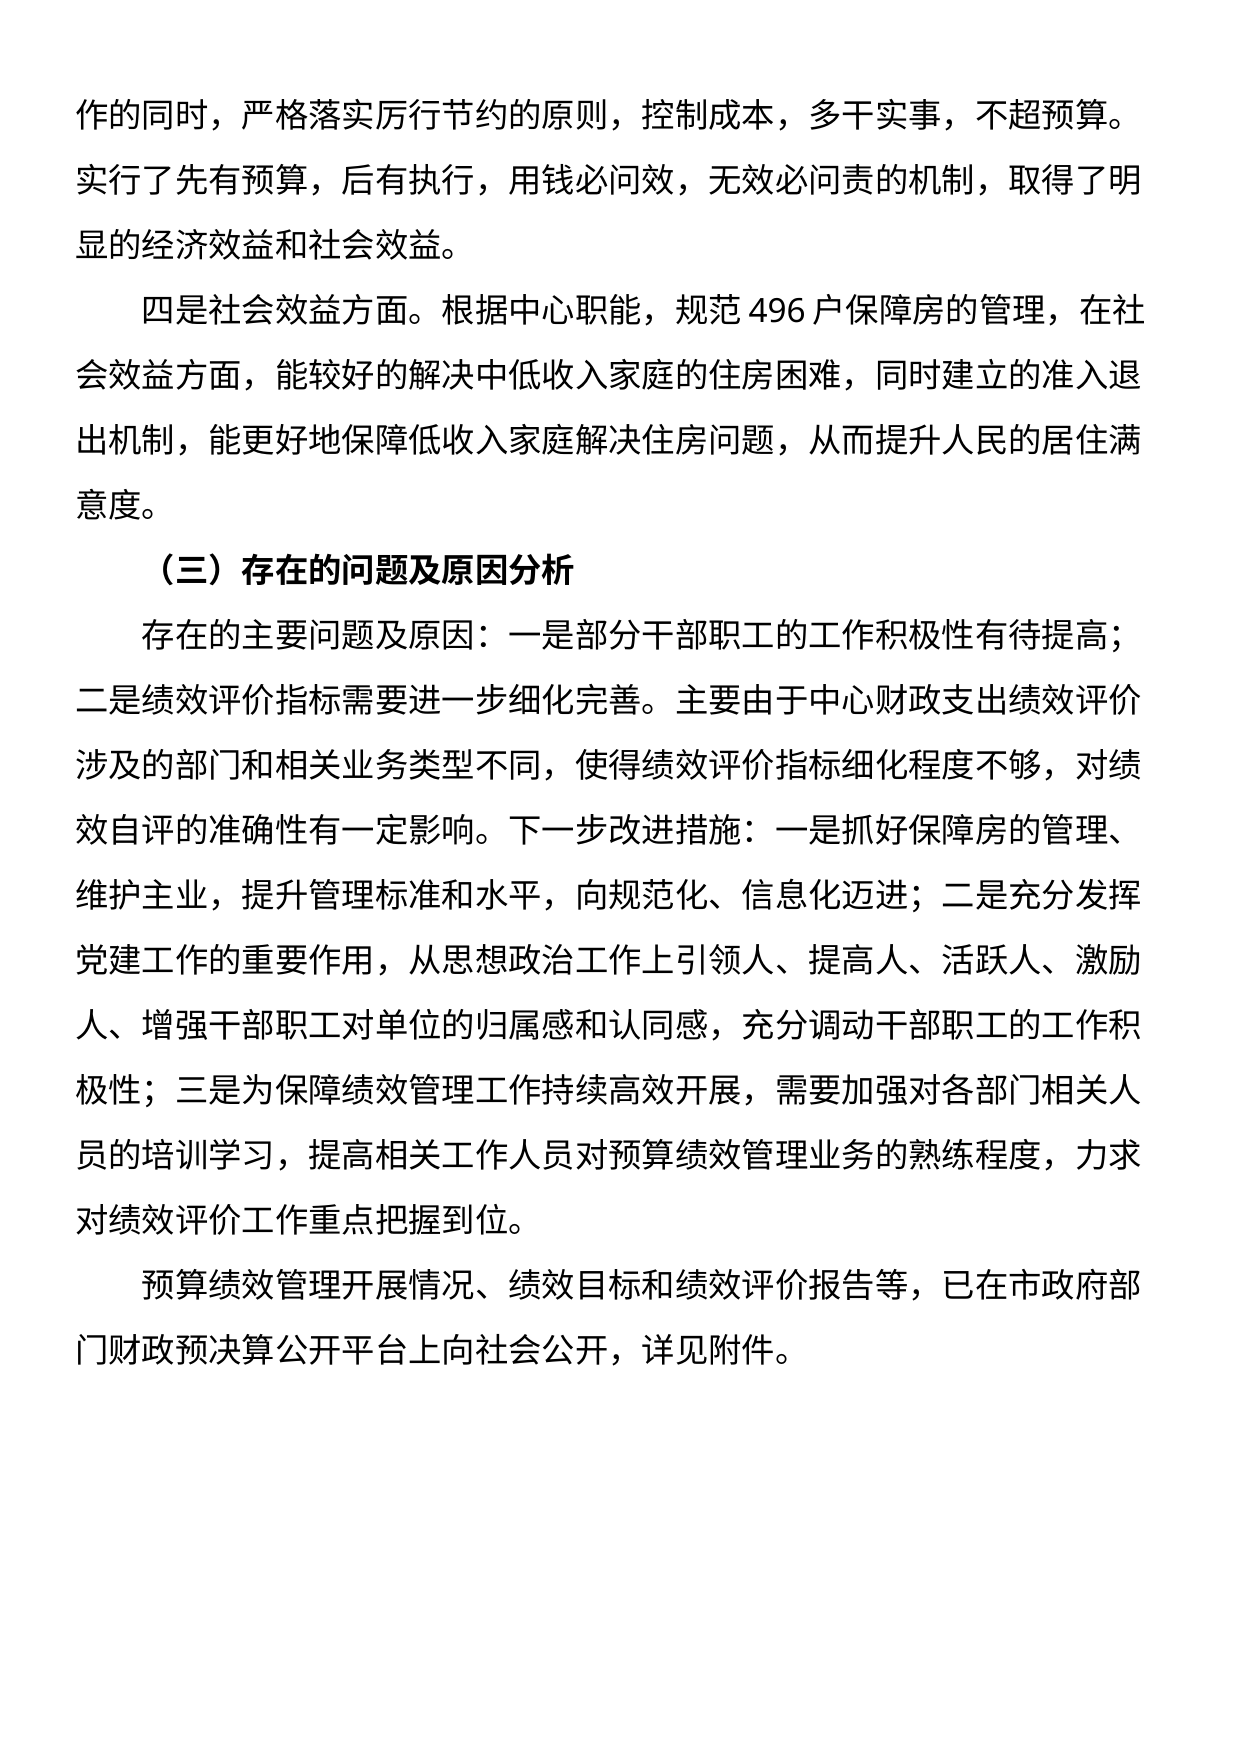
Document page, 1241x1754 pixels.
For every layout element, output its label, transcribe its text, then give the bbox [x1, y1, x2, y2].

text 存在的主要问题及原因：一是部分干部职工的工作积极性有待提高；二是绩效评价指标需要进一步细化完善。主要由于中心财政支出绩效评价涉及的部门和相关业务类型不同，使得绩效评价指标细化程度不够，对绩效自评的准确性有一定影响。下一步改进措施：一是抓好保障房的管理、维护主业，提升管理标准和水平，向规范化、信息化迈进；二是充分发挥党建工作的重要作用，从思想政治工作上引领人、提高人、活跃人、激励人、增强干部职工对单位的归属感和认同感，充分调动干部职工的工作积极性；三是为保障绩效管理工作持续高效开展，需要加强对各部门相关人员的培训学习，提高相关工作人员对预算绩效管理业务的熟练程度，力求对绩效评价工作重点把握到位。 [75, 601, 1165, 1251]
text （三）存在的问题及原因分析 [75, 536, 1165, 601]
text 预算绩效管理开展情况、绩效目标和绩效评价报告等，已在市政府部门财政预决算公开平台上向社会公开，详见附件。 [75, 1251, 1165, 1381]
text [75, 81, 1165, 276]
text 四是社会效益方面。根据中心职能，规范496户保障房的管理，在社会效益方面，能较好的解决中低收入家庭的住房困难，同时建立的准入退出机制，能更好地保障低收入家庭解决住房问题，从而提升人民的居住满意度。 [75, 276, 1165, 536]
